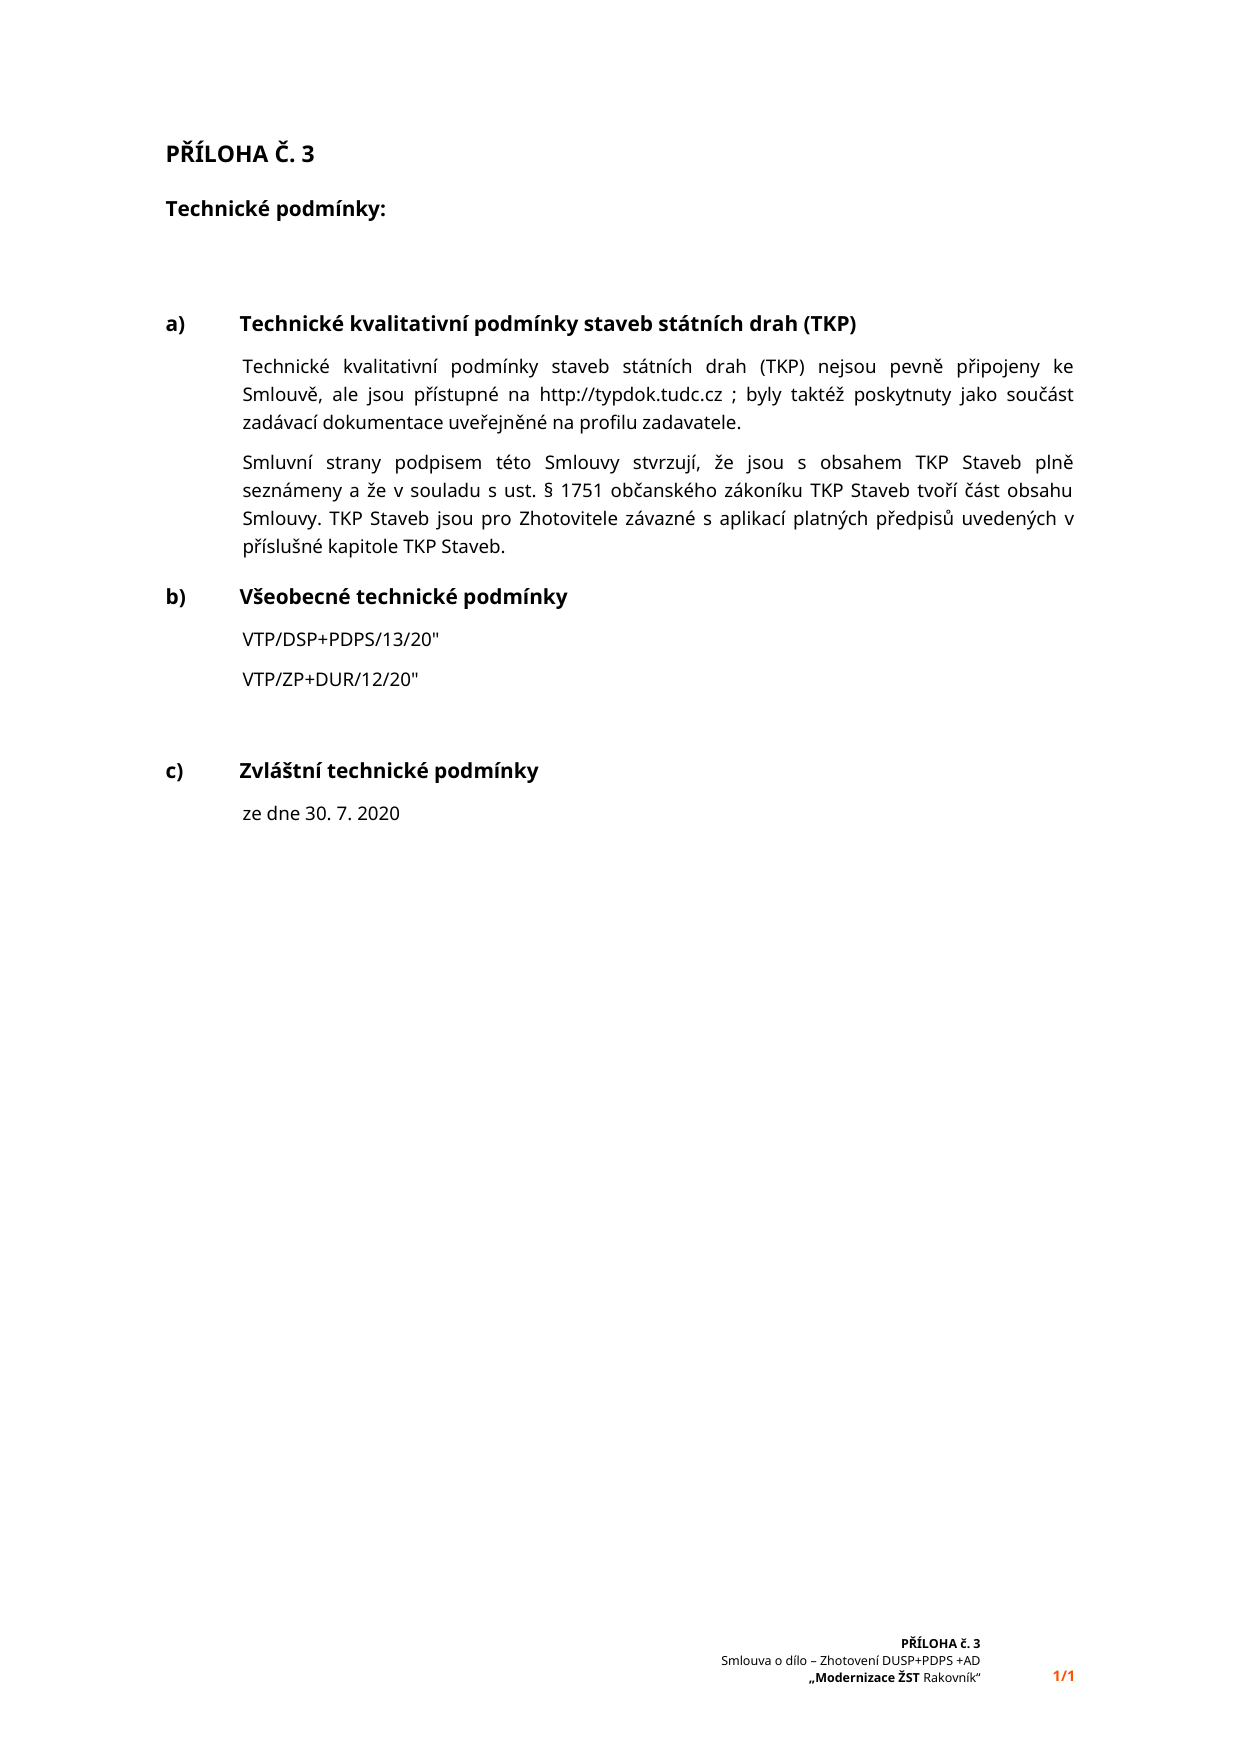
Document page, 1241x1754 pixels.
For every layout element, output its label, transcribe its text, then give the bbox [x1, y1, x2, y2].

text b) Všeobecné technické podmínky [165, 582, 1075, 611]
text Smluvní strany podpisem této Smlouvy stvrzují, že jsou s obsahem TKP Staveb plně seznámeny a že v souladu s ust. § 1751 občanského zákoníku TKP Staveb tvoří část obsahu Smlouvy. TKP Staveb jsou pro Zhotovitele závazné s aplikací platných předpisů uvedených v příslušné kapitole TKP Staveb. [242, 449, 1075, 559]
text c) Zvláštní technické podmínky [165, 756, 1075, 784]
text a) Technické kvalitativní podmínky staveb státních drah (TKP) [165, 309, 1075, 338]
text VTP/ZP+DUR/12/20" [242, 667, 1075, 692]
text Technické podmínky: [165, 194, 1075, 222]
text Příloha č. 3 [165, 138, 1075, 170]
text Technické kvalitativní podmínky staveb státních drah (TKP) nejsou pevně připojeny ke Smlouvě, ale jsou přístupné na http://typdok.tudc.cz ; byly taktéž poskytnuty jako součást zadávací dokumentace uveřejněné na profilu zadavatele. [242, 353, 1075, 434]
text VTP/DSP+PDPS/13/20" [242, 626, 1075, 652]
text ze dne 30. 7. 2020 [242, 800, 1075, 825]
